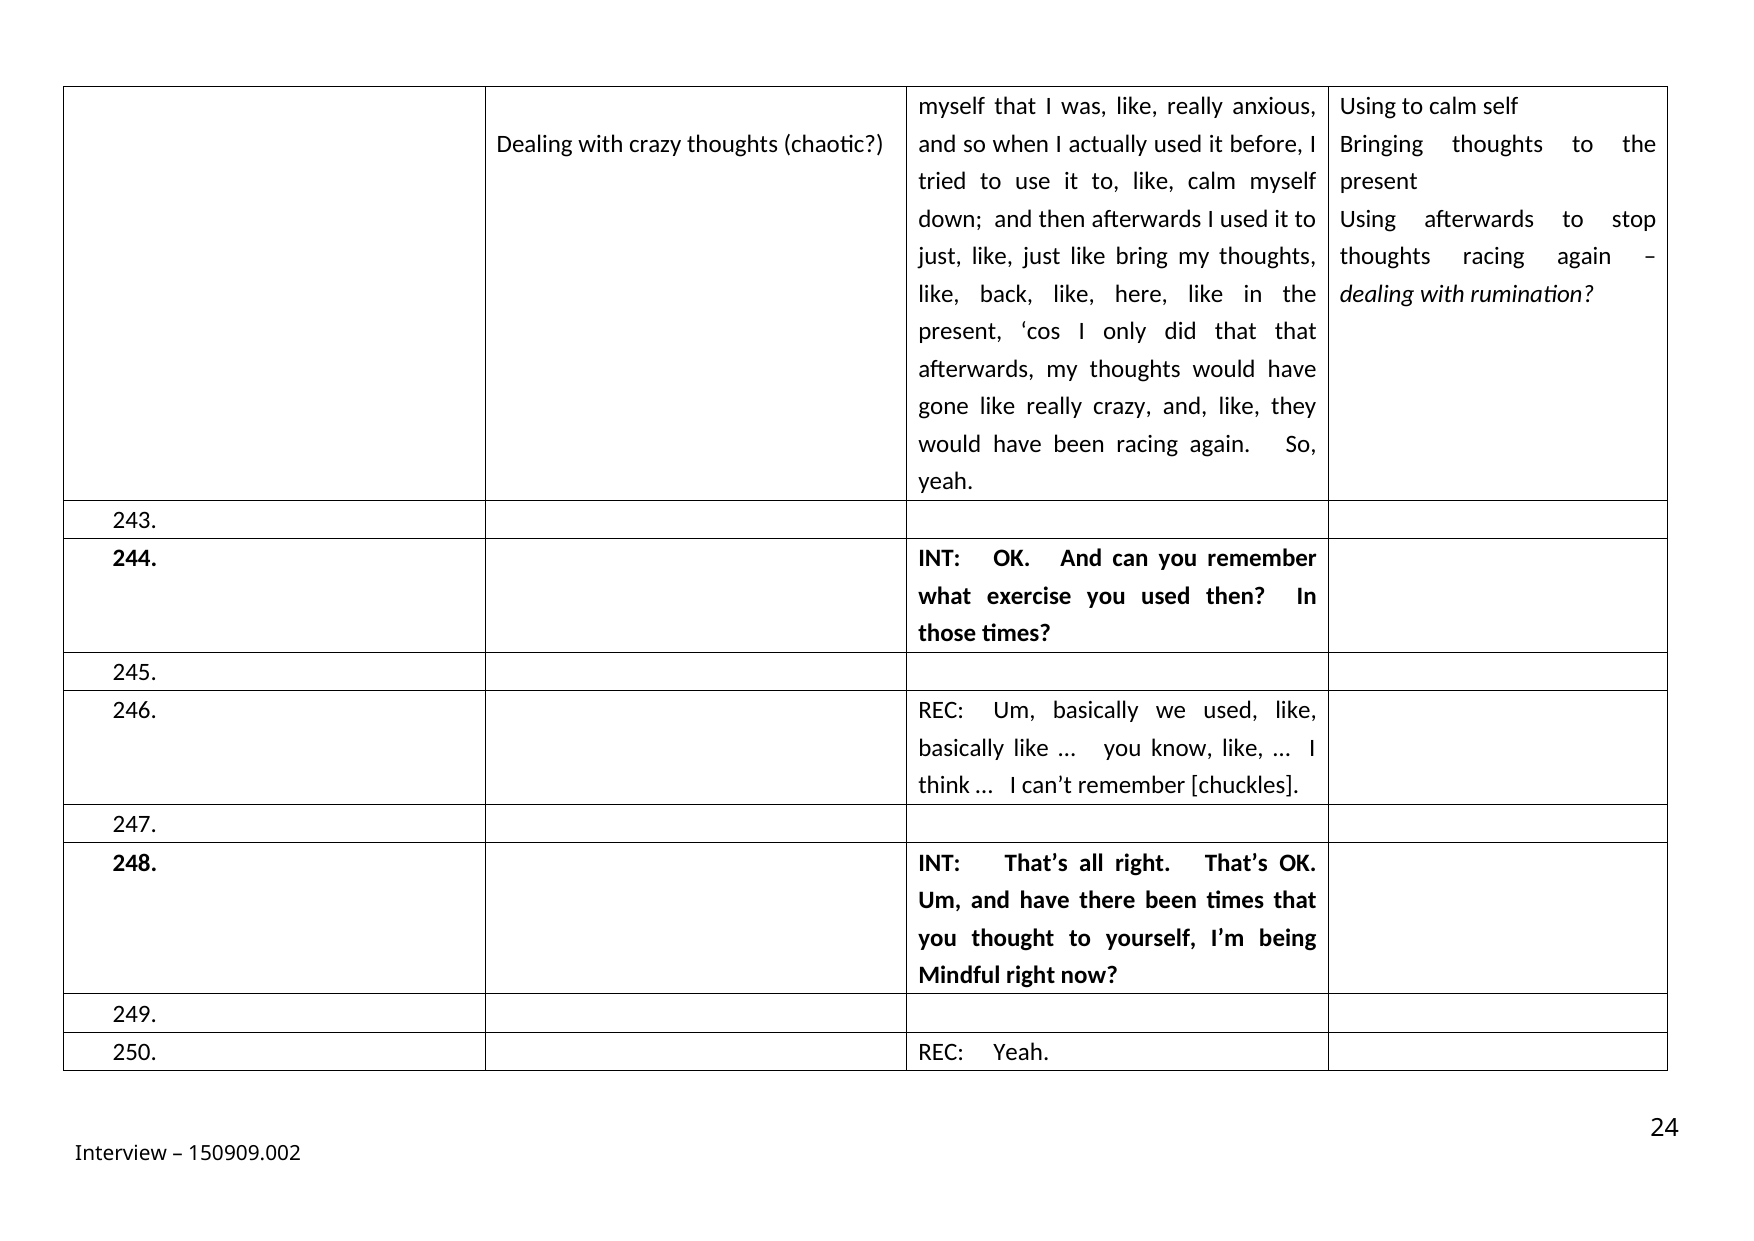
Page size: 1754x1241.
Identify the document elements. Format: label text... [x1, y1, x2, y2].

table_cell [1329, 501, 1667, 538]
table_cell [486, 87, 906, 499]
table_cell [64, 539, 485, 652]
table_cell [64, 653, 485, 690]
table_cell [64, 843, 485, 993]
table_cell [907, 87, 1328, 499]
table_cell [1329, 994, 1667, 1032]
table_cell [486, 691, 906, 804]
table_cell [1329, 691, 1667, 804]
table_cell INT: OK. And can you remember what exercise you used then? In those times? [907, 539, 1328, 652]
table_cell [907, 994, 1328, 1032]
table_cell [64, 87, 485, 499]
table_cell INT: That’s all right. That’s OK. Um, and have there been times that you thought to yourself, I’m being Mindful right now? [907, 843, 1328, 993]
table_cell [486, 501, 906, 538]
table_cell [486, 994, 906, 1032]
table_cell [1329, 1033, 1667, 1070]
table_cell [64, 501, 485, 538]
table_cell [1329, 843, 1667, 993]
table_cell [64, 691, 485, 804]
table_cell [1329, 539, 1667, 652]
table_cell [907, 653, 1328, 690]
table_cell [486, 1033, 906, 1070]
table_cell [907, 805, 1328, 842]
table_cell [64, 805, 485, 842]
table_cell [486, 539, 906, 652]
table_cell [64, 994, 485, 1032]
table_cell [1329, 87, 1667, 499]
table_cell [907, 501, 1328, 538]
table_cell [1329, 653, 1667, 690]
table_cell [64, 1033, 485, 1070]
table_cell REC: Yeah. [907, 1033, 1328, 1070]
table_cell [486, 805, 906, 842]
table_cell REC: Um, basically we used, like, basically like … you know, like, … I think … I can’t remember [chuckles]. [907, 691, 1328, 804]
table_cell [1329, 805, 1667, 842]
table_cell [486, 843, 906, 993]
table_cell [486, 653, 906, 690]
